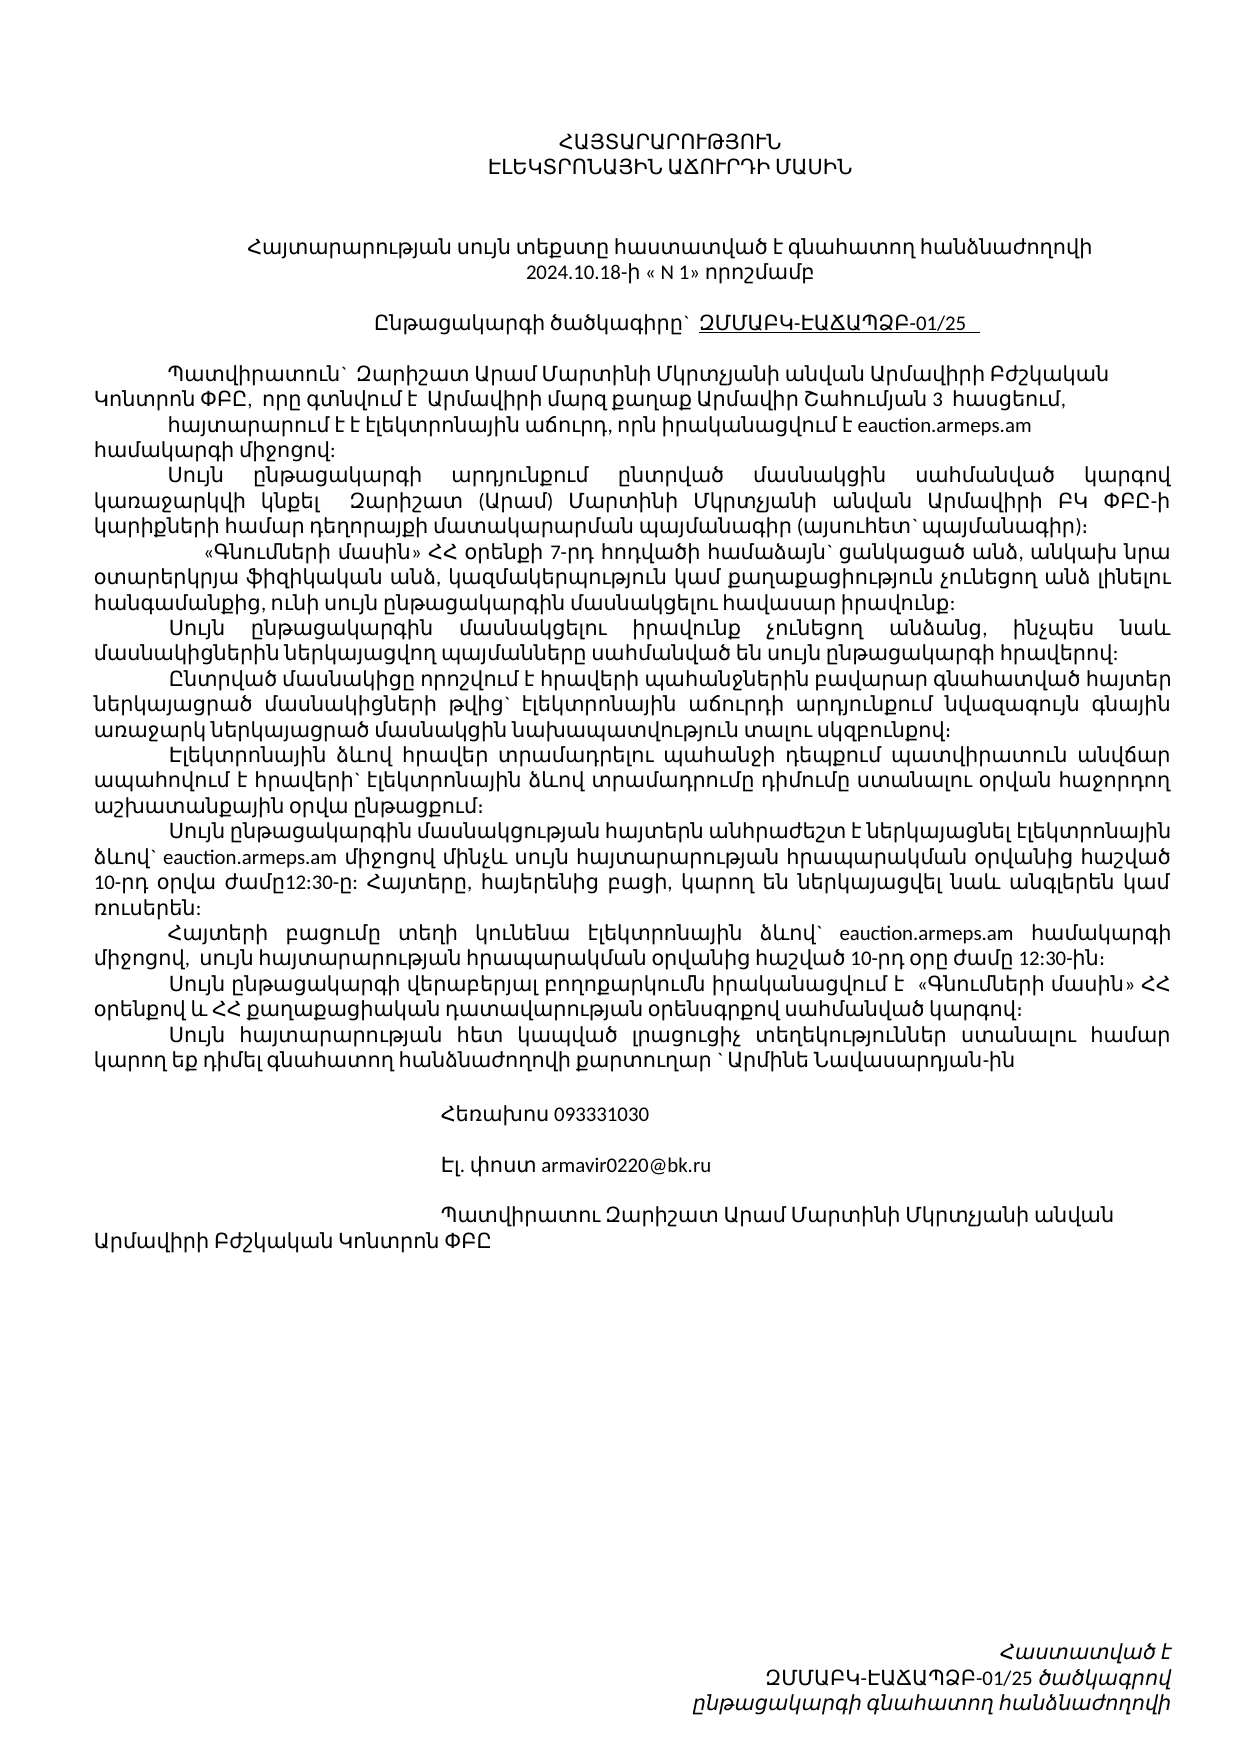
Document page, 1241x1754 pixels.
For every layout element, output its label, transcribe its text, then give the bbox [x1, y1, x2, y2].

text Սույն ընթացակարգին մասնակցելու իրավունք չունեցող անձանց, ինչպես նաև մասնակիցներին ներկայացվող պայմանները սահմանված են սույն ընթացակարգի հրավերով: [94, 615, 1171, 666]
text Սույն ընթացակարգի վերաբերյալ բողոքարկումն իրականացվում է «Գնումների մասին» ՀՀ օրենքով և ՀՀ քաղաքացիական դատավարության օրենսգրքով սահմանված կարգով։ [94, 971, 1171, 1022]
text ՀԱՅՏԱՐԱՐՈՒԹՅՈՒՆ [94, 129, 1171, 154]
text Հայտերի բացումը տեղի կունենա էլեկտրոնային ձևով` eauction.armeps.am համակարգի միջոցով, սույն հայտարարության հրապարակման օրվանից հաշված 10-րդ օրը ժամը 12:30-ին։ [94, 920, 1171, 971]
text հայտարարում է է էլեկտրոնային աճուրդ, որն իրականացվում է eauction.armeps.am համակարգի միջոցով: [94, 412, 1171, 463]
text Սույն ընթացակարգի արդյունքում ընտրված մասնակցին սահմանված կարգով կառաջարկվի կնքել Զարիշատ (Արամ) Մարտինի Մկրտչյանի անվան Արմավիրի ԲԿ ՓԲԸ-ի կարիքների համար դեղորայքի մատակարարման պայմանագիր (այսուհետ` պայմանագիր)։ [94, 463, 1171, 539]
text «Գնումների մասին» ՀՀ օրենքի 7-րդ հոդվածի համաձայն` ցանկացած անձ, անկախ նրա օտարերկրյա ֆիզիկական անձ, կազմակերպություն կամ քաղաքացիություն չունեցող անձ լինելու հանգամանքից, ունի սույն ընթացակարգին մասնակցելու հավասար իրավունք: [94, 539, 1171, 615]
text Հաստատված է [94, 1639, 1171, 1665]
text Հայտարարության սույն տեքստը հաստատված է գնահատող հանձնաժողովի [94, 234, 1171, 259]
text ԶՄՄԱԲԿ-ԷԱՃԱՊՁԲ-01/25 ծածկագրով [94, 1665, 1171, 1690]
text ԷԼԵԿՏՐՈՆԱՅԻՆ ԱՃՈՒՐԴԻ ՄԱՍԻՆ [94, 154, 1171, 180]
text Պատվիրատուն` Զարիշատ Արամ Մարտինի Մկրտչյանի անվան Արմավիրի Բժշկական Կոնտրոն ՓԲԸ, որը գտնվում է Արմավիրի մարզ քաղաք Արմավիր Շահումյան 3 հասցեում, [94, 361, 1171, 412]
text Էլեկտրոնային ձևով հրավեր տրամադրելու պահանջի դեպքում պատվիրատուն անվճար ապահովում է հրավերի` էլեկտրոնային ձևով տրամադրումը դիմումը ստանալու օրվան հաջորդող աշխատանքային օրվա ընթացքում։ [94, 742, 1171, 818]
text ընթացակարգի գնահատող հանձնաժողովի [94, 1690, 1171, 1716]
text Պատվիրատու Զարիշատ Արամ Մարտինի Մկրտչյանի անվան Արմավիրի Բժշկական Կոնտրոն ՓԲԸ [94, 1203, 1171, 1253]
text 2024.10.18 -ի « N 1» որոշմամբ [94, 259, 1171, 285]
text Սույն հայտարարության հետ կապված լրացուցիչ տեղեկություններ ստանալու համար կարող եք դիմել գնահատող հանձնաժողովի քարտուղար ` Արմինե Նավասարդյան-ին [94, 1022, 1171, 1073]
text Սույն ընթացակարգին մասնակցության հայտերն անհրաժեշտ է ներկայացնել էլեկտրոնային ձևով` eauction.armeps.am միջոցով մինչև սույն հայտարարության հրապարակման օրվանից հաշված 10-րդ օրվա ժամը12:30-ը: Հայտերը, հայերենից բացի, կարող են ներկայացվել նաև անգլերեն կամ ռուսերեն: [94, 818, 1171, 920]
text Էլ. փոստ armavir0220@bk.ru [94, 1152, 1171, 1177]
text Ընտրված մասնակիցը որոշվում է հրավերի պահանջներին բավարար գնահատված հայտեր ներկայացրած մասնակիցների թվից` էլեկտրոնային աճուրդի արդյունքում նվազագույն գնային առաջարկ ներկայացրած մասնակցին նախապատվություն տալու սկզբունքով։ [94, 666, 1171, 742]
text Ընթացակարգի ծածկագիրը` ԶՄՄԱԲԿ-ԷԱՃԱՊՁԲ-01/25 [94, 310, 1171, 336]
text Հեռախոս 093331030 [94, 1101, 1171, 1126]
